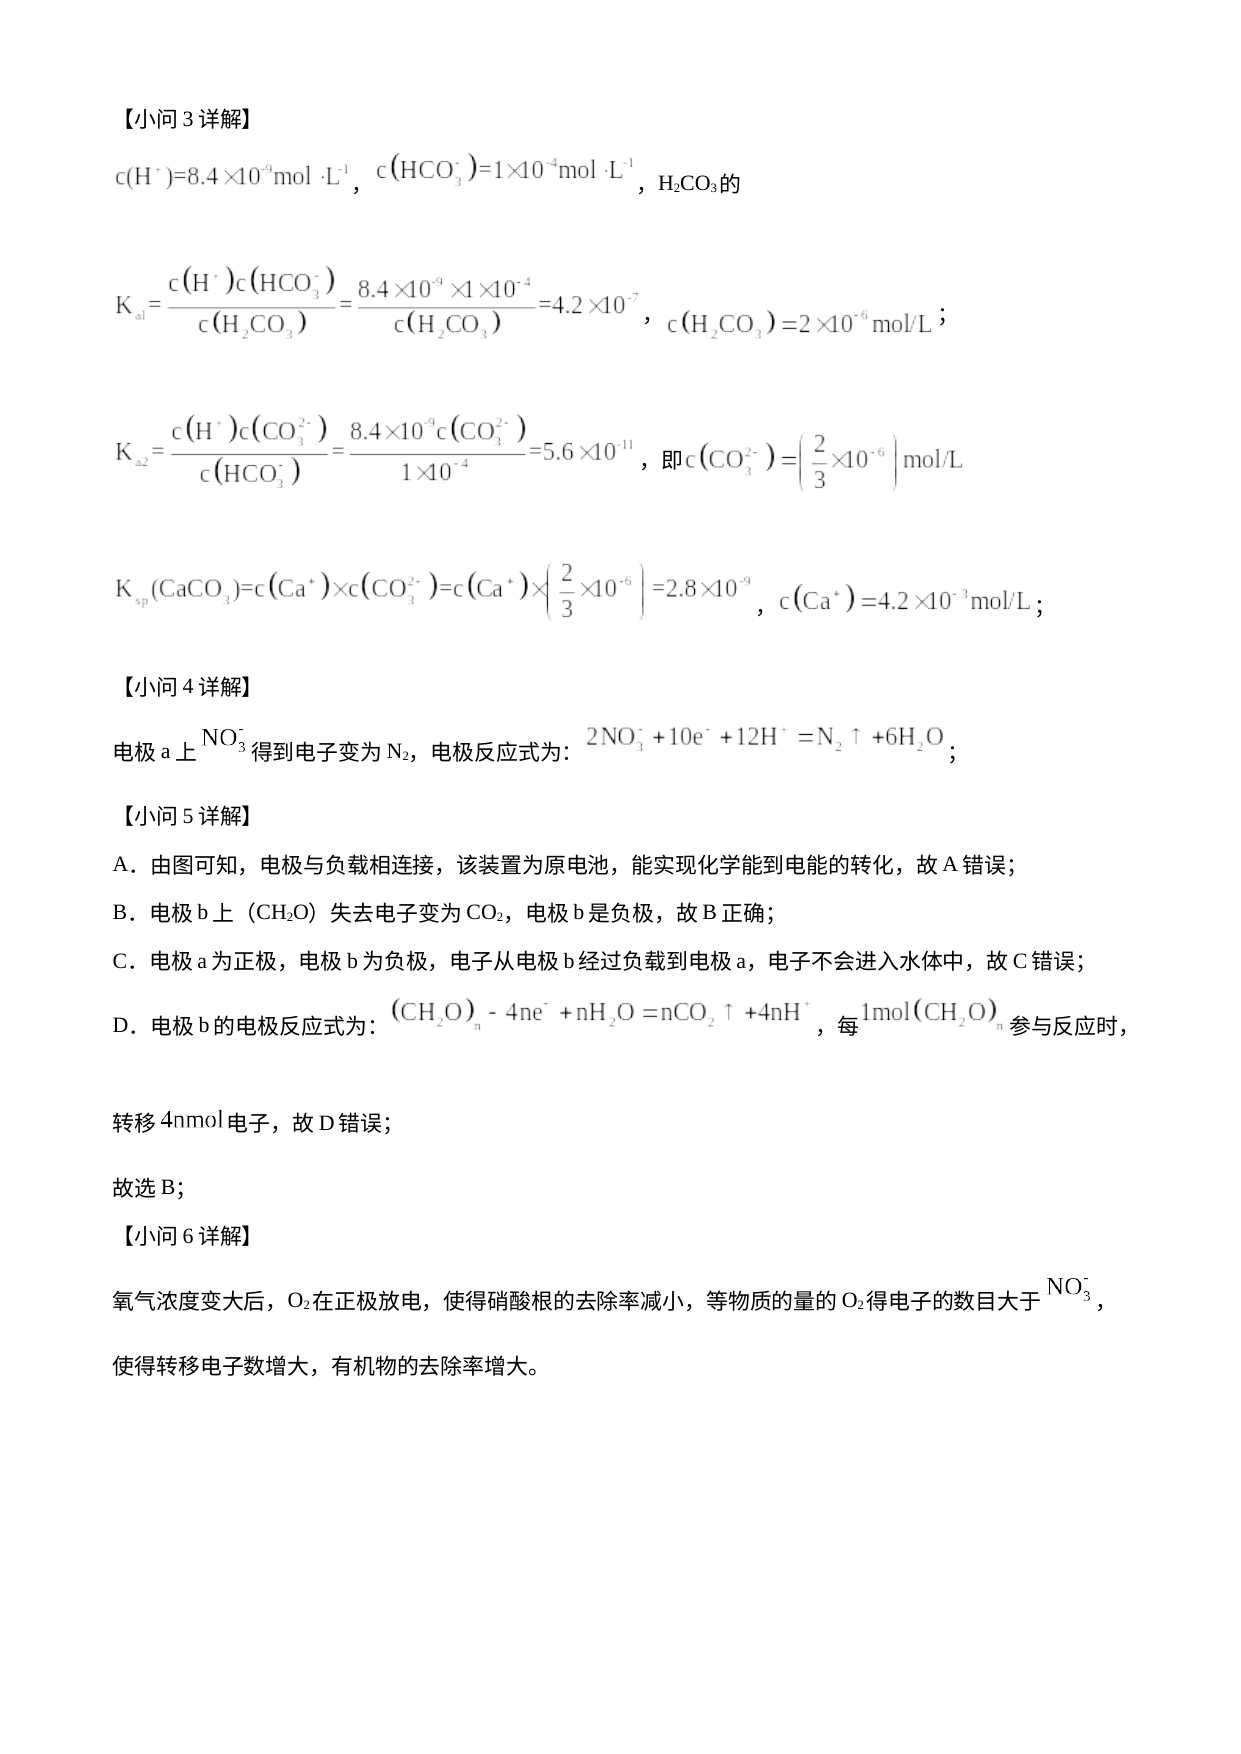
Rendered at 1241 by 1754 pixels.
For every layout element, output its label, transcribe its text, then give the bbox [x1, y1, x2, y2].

text 【小问3详解】 [112, 102, 1128, 134]
text B．电极b上（CH2O）失去电子变为CO2，电极b是负极，故B正确； [112, 896, 1128, 928]
text 【小问6详解】 [112, 1219, 1128, 1251]
text 电极a上得到电子变为N2，电极反应式为：； [112, 718, 1128, 783]
text D．电极b的电极反应式为：，每参与反应时，转移电子，故D错误； [112, 992, 1128, 1155]
text ，，H2CO3的，；，即，； [112, 150, 1128, 654]
text 【小问4详解】 [112, 670, 1128, 702]
text 【小问5详解】 [112, 799, 1128, 831]
text 故选B； [112, 1171, 1128, 1203]
text 氧气浓度变大后，O2在正极放电，使得硝酸根的去除率减小，等物质的量的O2得电子的数目大于，使得转移电子数增大，有机物的去除率增大。 [112, 1267, 1128, 1381]
text C．电极a为正极，电极b为负极，电子从电极b经过负载到电极a，电子不会进入水体中，故C错误； [112, 944, 1128, 976]
text A．由图可知，电极与负载相连接，该装置为原电池，能实现化学能到电能的转化，故A错误； [112, 847, 1128, 880]
